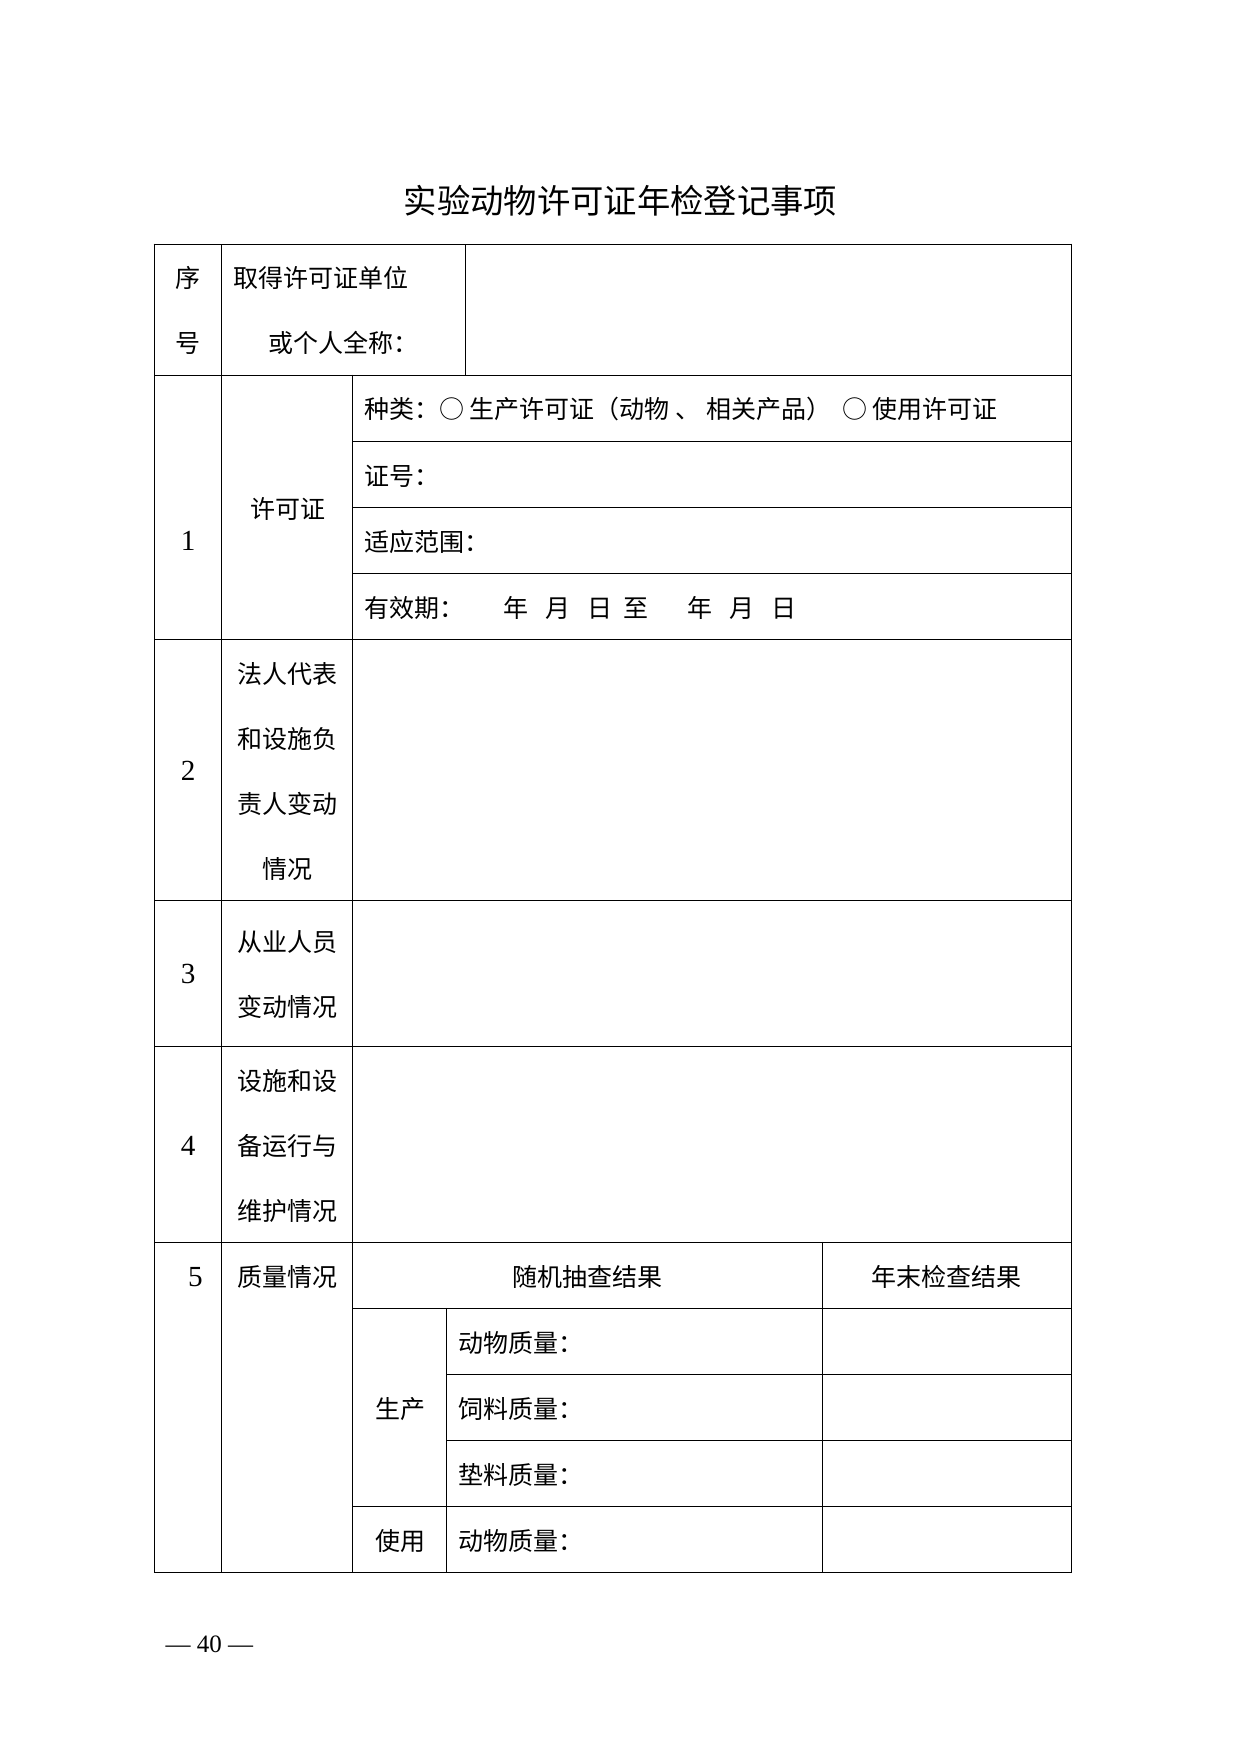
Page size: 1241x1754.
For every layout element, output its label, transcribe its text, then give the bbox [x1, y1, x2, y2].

table_header [466, 245, 1071, 374]
table_cell 垫料质量： [447, 1441, 822, 1506]
table_cell [823, 1441, 1071, 1506]
table_cell 饲料质量： [447, 1375, 822, 1440]
table_header 序号 [155, 245, 221, 374]
table_cell 从业人员 变动情况 [222, 901, 352, 1046]
table_cell 许可证 [222, 376, 352, 639]
table_cell [823, 1507, 1071, 1572]
table_cell [353, 1047, 1071, 1242]
table_cell 种类：○ 生产许可证（动物 、 相关产品） ○ 使用许可证 [353, 376, 1071, 441]
table_cell 适应范围： [353, 508, 1071, 573]
table_cell 随机抽查结果 [353, 1243, 822, 1308]
table_cell 5 [155, 1243, 221, 1572]
table_cell [353, 640, 1071, 900]
table_cell 设施和设备运行与维护情况 [222, 1047, 352, 1242]
table_cell [823, 1309, 1071, 1374]
table_cell 使用 [353, 1507, 446, 1572]
table_cell 证号： [353, 442, 1071, 507]
table_cell 生产 [353, 1309, 446, 1506]
table_cell [823, 1375, 1071, 1440]
table_cell 2 [155, 640, 221, 900]
table_cell 年末检查结果 [823, 1243, 1071, 1308]
table_cell 质量情况 [222, 1243, 352, 1572]
table_cell 3 [155, 901, 221, 1046]
table_cell 动物质量： [447, 1309, 822, 1374]
table_cell 1 [155, 376, 221, 639]
table_cell 有效期： 年 月 日 至 年 月 日 [353, 574, 1071, 639]
table_cell 法人代表和设施负责人变动情况 [222, 640, 352, 900]
table_cell 4 [155, 1047, 221, 1242]
text 实验动物许可证年检登记事项 [165, 166, 1075, 231]
table_header 取得许可证单位 或个人全称： [222, 245, 465, 374]
table_cell 动物质量： [447, 1507, 822, 1572]
table_cell [353, 901, 1071, 1046]
